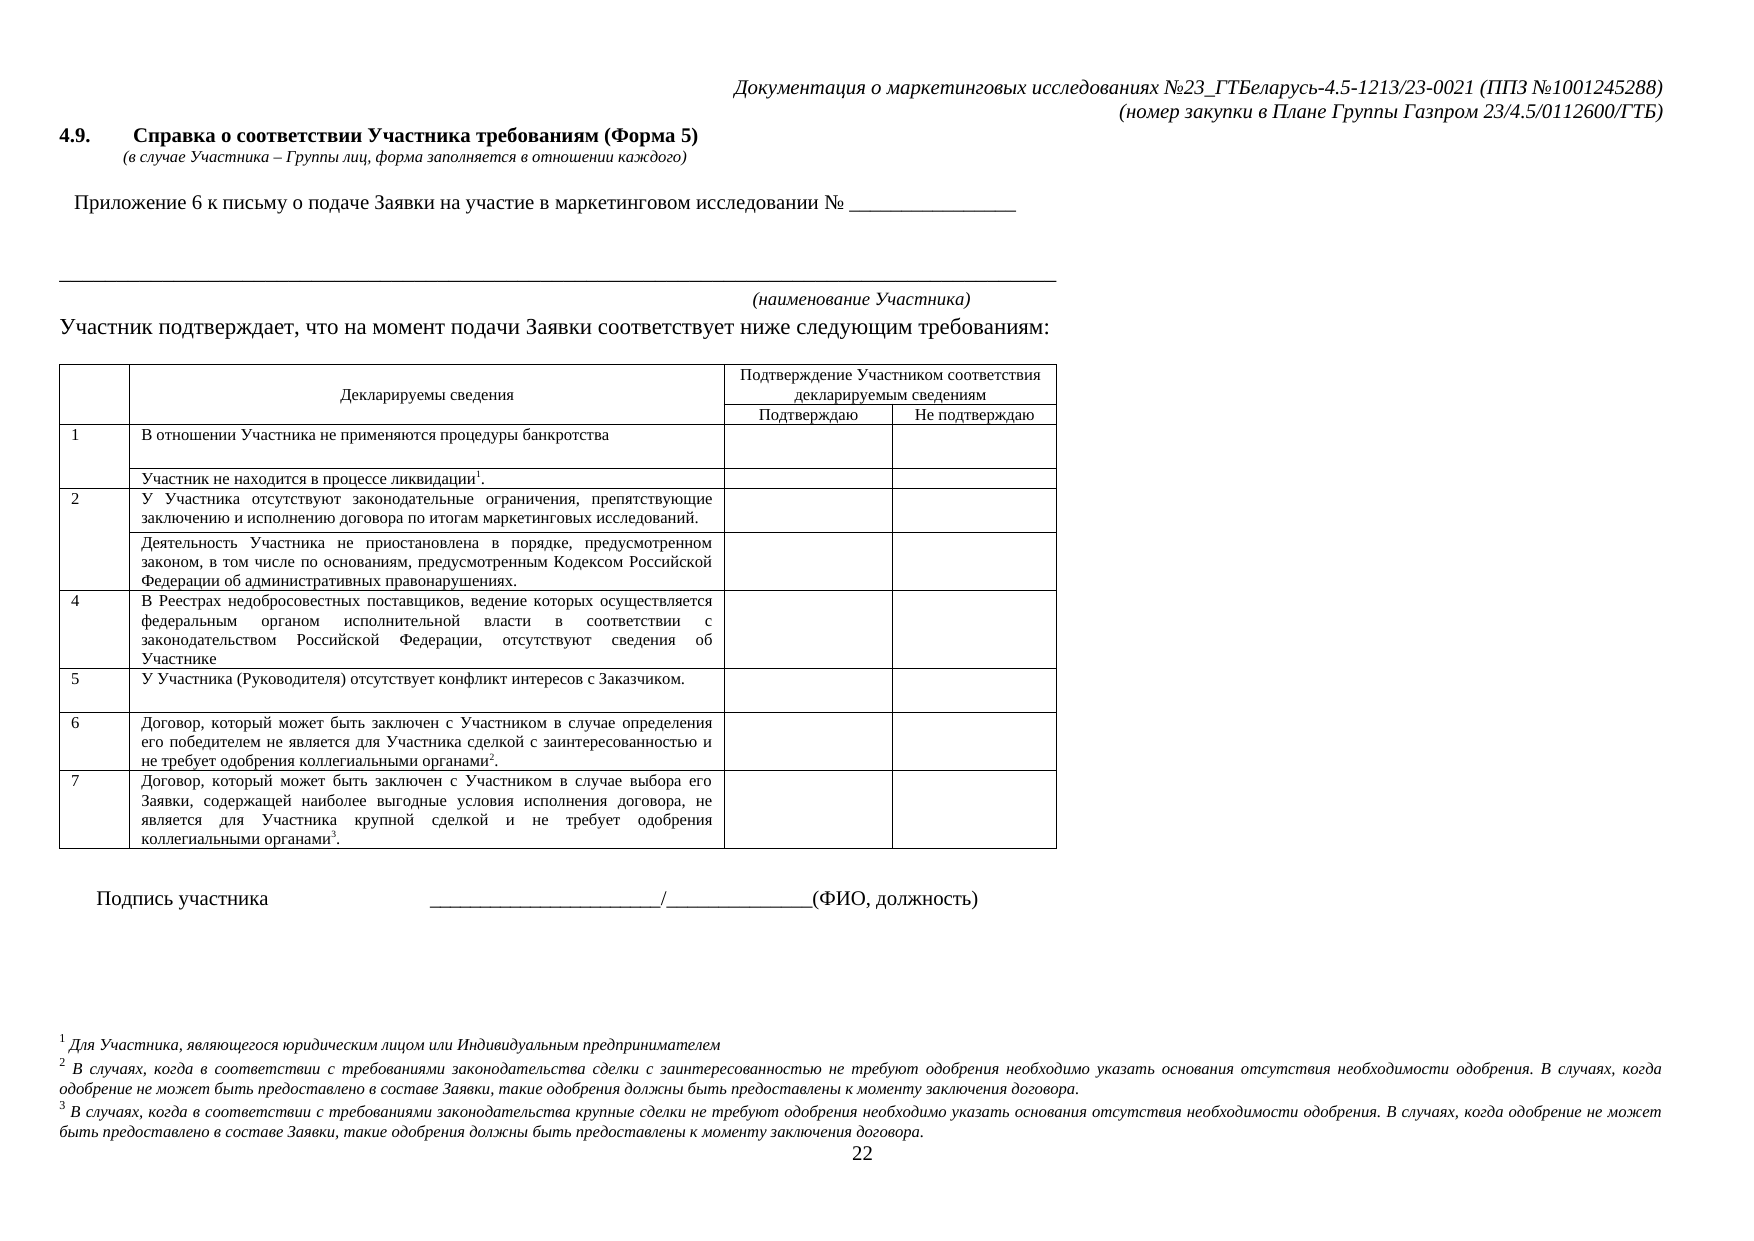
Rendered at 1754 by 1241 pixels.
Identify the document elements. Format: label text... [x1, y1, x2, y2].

table_cell 4 [60, 591, 129, 668]
list Участник подтверждает, что на момент подачи Заявки соответствует ниже следующим требованиям: [59, 313, 1665, 339]
table_cell 5 [60, 669, 129, 712]
table_cell [725, 591, 892, 668]
text Подпись участника /______________(ФИО, должность) [96, 886, 1665, 909]
table_cell 1 [60, 425, 129, 488]
table_cell Договор, который может быть заключен с Участником в случае определения его победителем не является для Участника сделкой с заинтересованностью и не требует одобрения коллегиальными органами. [130, 713, 724, 770]
table_cell В Реестрах недобросовестных поставщиков, ведение которых осуществляется федеральным органом исполнительной власти в соответствии с законодательством Российской Федерации, отсутствуют сведения об Участнике [130, 591, 724, 668]
table_header Декларируемы сведения [130, 365, 724, 424]
table_cell 6 [60, 713, 129, 770]
table_cell У Участника отсутствуют законодательные ограничения, препятствующие заключению и исполнению договора по итогам маркетинговых исследований. [130, 489, 724, 532]
table_cell [893, 669, 1056, 712]
table_cell [725, 489, 892, 532]
table_cell Подтверждаю [725, 405, 892, 424]
table_cell [725, 469, 892, 488]
table_cell [725, 533, 892, 590]
text Приложение 6 к письму о подаче Заявки на участие в маркетинговом исследовании № ________________ [59, 190, 1665, 214]
table_cell 2 [60, 489, 129, 590]
table_cell [725, 669, 892, 712]
table_cell Договор, который может быть заключен с Участником в случае выбора его Заявки, содержащей наиболее выгодные условия исполнения договора, не является для Участника крупной сделкой и не требует одобрения коллегиальными органами. [130, 771, 724, 848]
table_cell [893, 469, 1056, 488]
table_cell [893, 591, 1056, 668]
table_cell В отношении Участника не применяются процедуры банкротства [130, 425, 724, 467]
list Справка о соответствии Участника требованиям (Форма 5) [59, 123, 1665, 147]
table_cell [893, 533, 1056, 590]
table_cell Не подтверждаю [893, 405, 1056, 424]
table_cell Деятельность Участника не приостановлена в порядке, предусмотренном законом, в том числе по основаниям, предусмотренным Кодексом Российской Федерации об административных правонарушениях. [130, 533, 724, 590]
table_cell [893, 713, 1056, 770]
table_cell 7 [60, 771, 129, 848]
list (наименование Участника) [59, 288, 1665, 310]
table_cell [893, 425, 1056, 467]
list (в случае Участника – Группы лиц, форма заполняется в отношении каждого) [123, 147, 1665, 166]
table_cell Участник не находится в процессе ликвидации. [130, 469, 724, 488]
table_cell У Участника (Руководителя) отсутствует конфликт интересов с Заказчиком. [130, 669, 724, 712]
table_cell [893, 489, 1056, 532]
table_cell [725, 713, 892, 770]
table_cell [725, 425, 892, 467]
table_header [60, 365, 129, 424]
list _______________________________________________________________________________________ [59, 258, 1665, 284]
table_header Подтверждение Участником соответствия декларируемым сведениям [725, 365, 1056, 403]
table_cell [725, 771, 892, 848]
table_cell [893, 771, 1056, 848]
